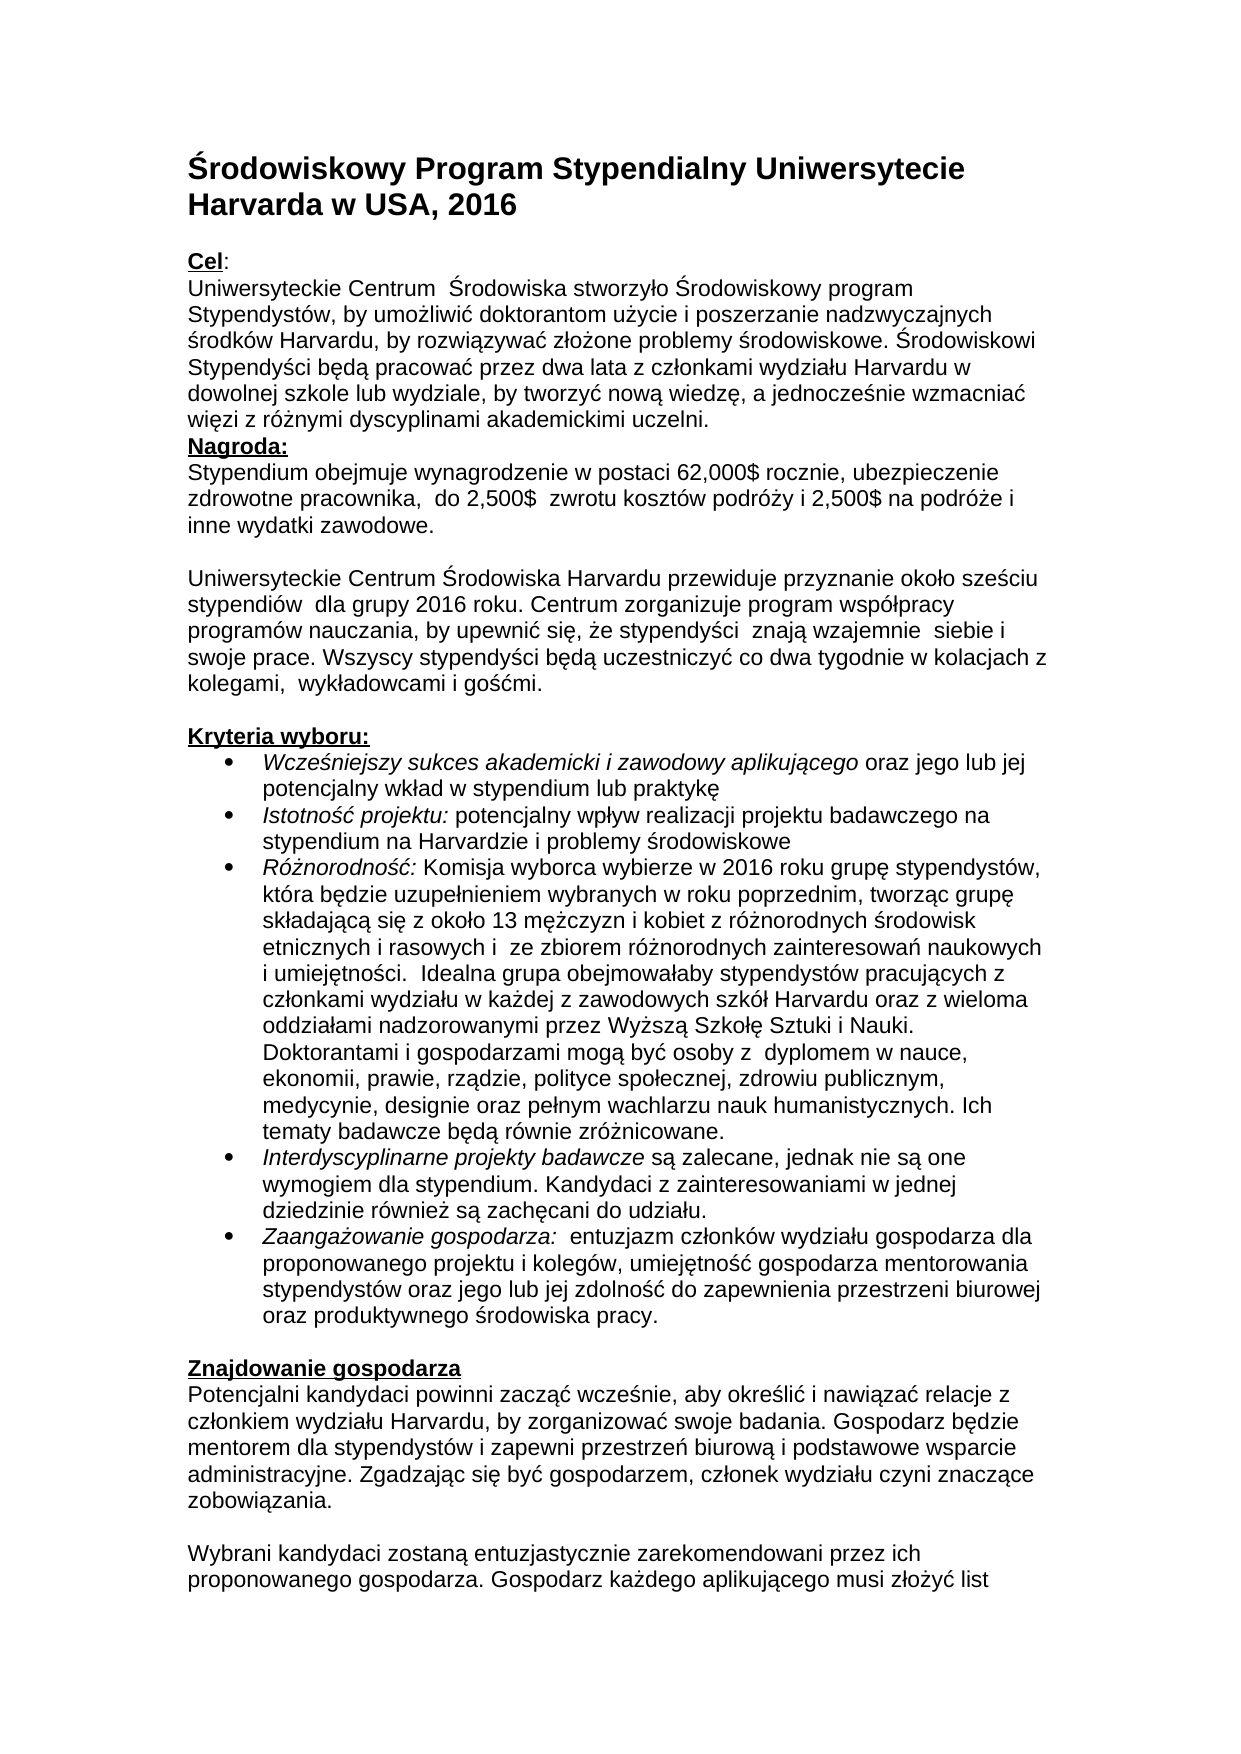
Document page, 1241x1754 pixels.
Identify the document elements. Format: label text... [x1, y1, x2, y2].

text Cel: [187, 248, 1053, 274]
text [187, 1539, 1053, 1592]
list Interdyscyplinarne projekty badawcze są zalecane, jednak nie są one wymogiem dla stypendium. Kandydaci z zainteresowaniami w jednej dziedzinie również są zachęcani do udziału. [225, 1144, 1053, 1223]
text Uniwersyteckie Centrum Środowiska Harvardu przewiduje przyznanie około sześciu stypendiów dla grupy 2016 roku. Centrum zorganizuje program współpracy programów nauczania, by upewnić się, że stypendyści znają wzajemnie siebie i swoje prace. Wszyscy stypendyści będą uczestniczyć co dwa tygodnie w kolacjach z kolegami, wykładowcami i gośćmi. [187, 564, 1053, 696]
list Istotność projektu: potencjalny wpływ realizacji projektu badawczego na stypendium na Harvardzie i problemy środowiskowe [225, 802, 1053, 854]
text Kryteria wyboru: [187, 723, 1053, 749]
list Wcześniejszy sukces akademicki i zawodowy aplikującego oraz jego lub jej potencjalny wkład w stypendium lub praktykę [225, 749, 1053, 802]
list Różnorodność: Komisja wyborca wybierze w 2016 roku grupę stypendystów, która będzie uzupełnieniem wybranych w roku poprzednim, tworząc grupę składającą się z około 13 mężczyzn i kobiet z różnorodnych środowisk etnicznych i rasowych i ze zbiorem różnorodnych zainteresowań naukowych i umiejętności. Idealna grupa obejmowałaby stypendystów pracujących z członkami wydziału w każdej z zawodowych szkół Harvardu oraz z wieloma oddziałami nadzorowanymi przez Wyższą Szkołę Sztuki i Nauki. Doktorantami i gospodarzami mogą być osoby z dyplomem w nauce, ekonomii, prawie, rządzie, polityce społecznej, zdrowiu publicznym, medycynie, designie oraz pełnym wachlarzu nauk humanistycznych. Ich tematy badawcze będą równie zróżnicowane. [225, 854, 1053, 1144]
text Potencjalni kandydaci powinni zacząć wcześnie, aby określić i nawiązać relacje z członkiem wydziału Harvardu, by zorganizować swoje badania. Gospodarz będzie mentorem dla stypendystów i zapewni przestrzeń biurową i podstawowe wsparcie administracyjne. Zgadzając się być gospodarzem, członek wydziału czyni znaczące zobowiązania. [187, 1381, 1053, 1513]
list Zaangażowanie gospodarza: entuzjazm członków wydziału gospodarza dla proponowanego projektu i kolegów, umiejętność gospodarza mentorowania stypendystów oraz jego lub jej zdolność do zapewnienia przestrzeni biurowej oraz produktywnego środowiska pracy. [225, 1223, 1053, 1329]
text Środowiskowy Program Stypendialny Uniwersytecie Harvarda w USA, 2016 [187, 150, 1053, 222]
text Stypendium obejmuje wynagrodzenie w postaci 62,000$ rocznie, ubezpieczenie zdrowotne pracownika, do 2,500$ zwrotu kosztów podróży i 2,500$ na podróże i inne wydatki zawodowe. [187, 459, 1053, 538]
text Znajdowanie gospodarza [187, 1355, 1053, 1381]
text Uniwersyteckie Centrum Środowiska stworzyło Środowiskowy program Stypendystów, by umożliwić doktorantom użycie i poszerzanie nadzwyczajnych środków Harvardu, by rozwiązywać złożone problemy środowiskowe. Środowiskowi Stypendyści będą pracować przez dwa lata z członkami wydziału Harvardu w dowolnej szkole lub wydziale, by tworzyć nową wiedzę, a jednocześnie wzmacniać więzi z różnymi dyscyplinami akademickimi uczelni. [187, 274, 1053, 433]
text Nagroda: [187, 433, 1053, 459]
